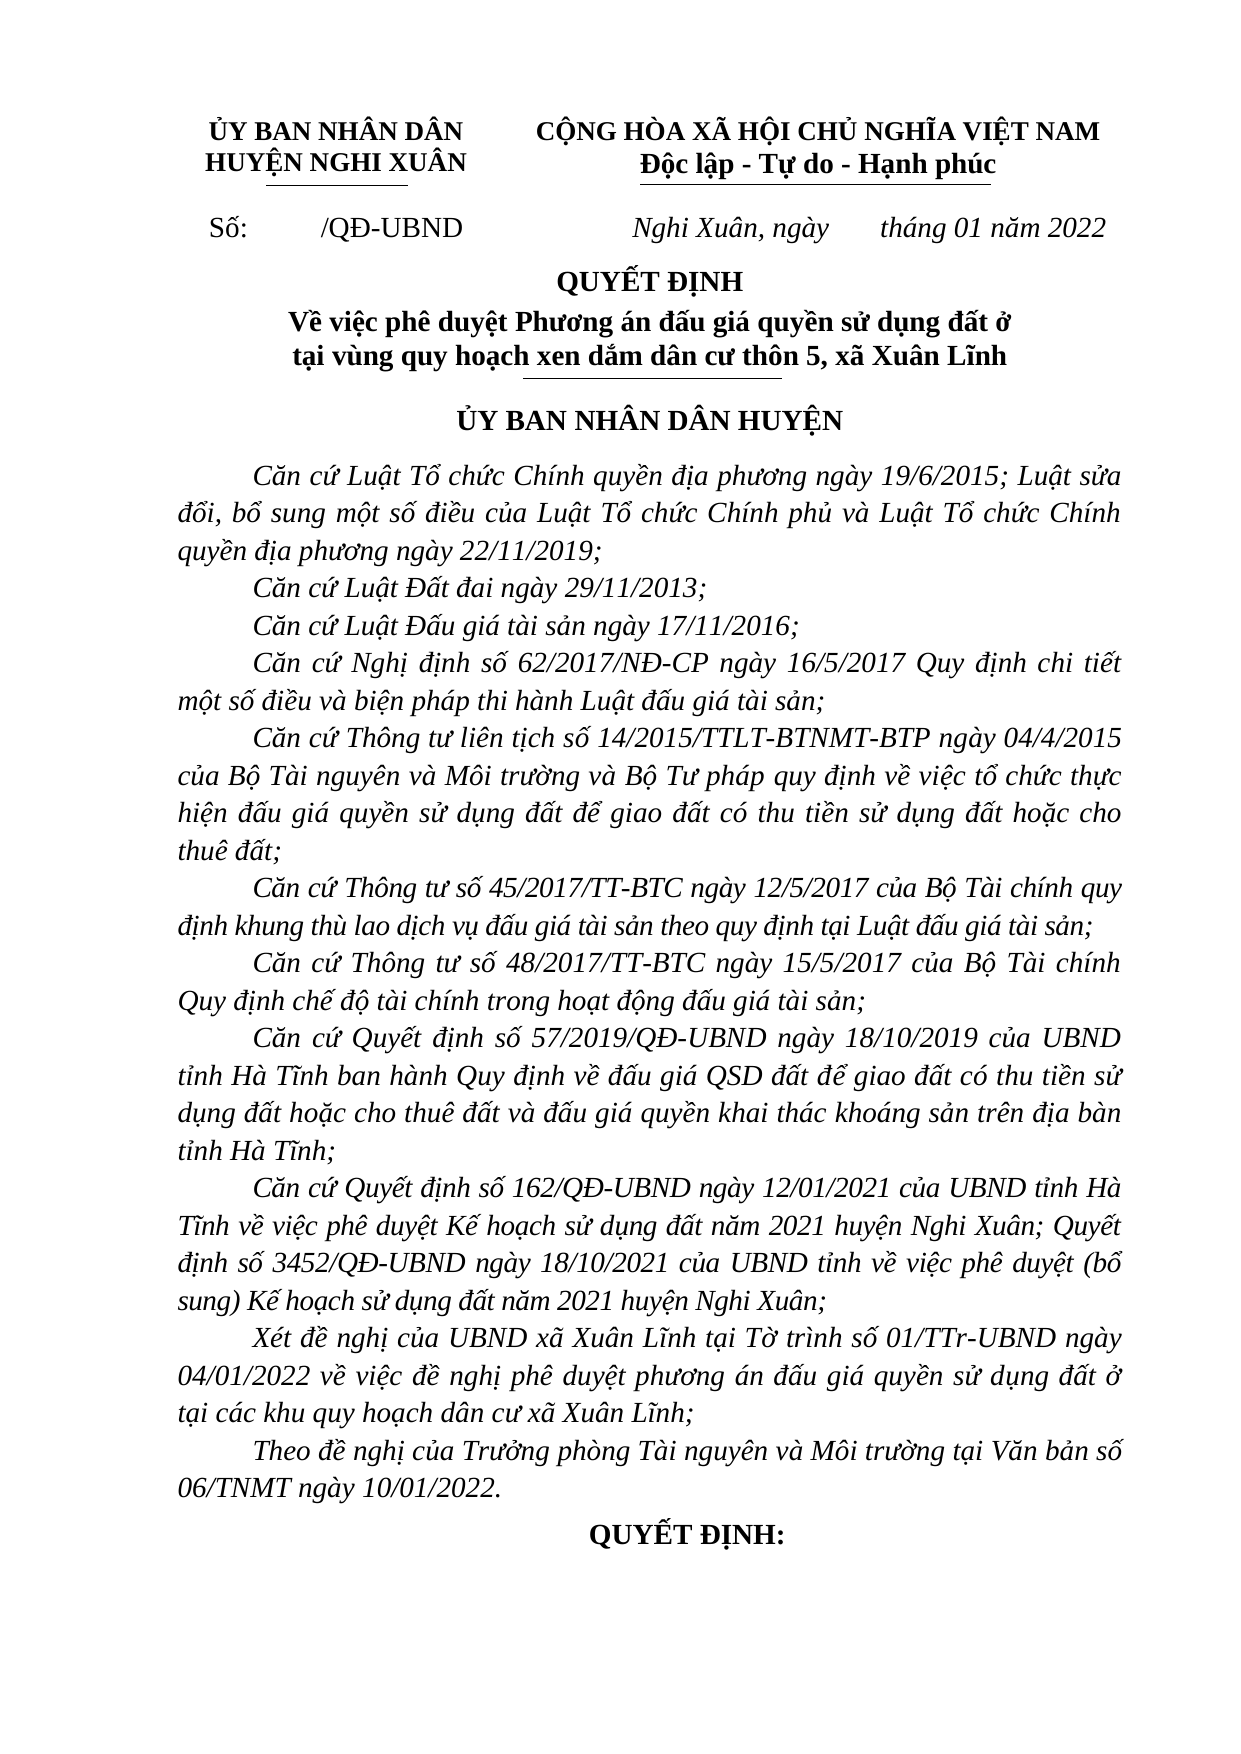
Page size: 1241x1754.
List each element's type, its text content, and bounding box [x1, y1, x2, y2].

text Theo đề nghị của Trưởng phòng Tài nguyên và Môi trường tại Văn bản số 06/TNMT ngày 10/01/2022. [177, 1429, 1122, 1504]
text Căn cứ Thông tư số 45/2017/TT-BTC ngày 12/5/2017 của Bộ Tài chính quy định khung thù lao dịch vụ đấu giá tài sản theo quy định tại Luật đấu giá tài sản; [177, 866, 1122, 941]
text QUYẾT ĐỊNH [177, 264, 1122, 298]
text Căn cứ Nghị định số 62/2017/NĐ-CP ngày 16/5/2017 Quy định chi tiết một số điều và biện pháp thi hành Luật đấu giá tài sản; [177, 641, 1122, 716]
text tại vùng quy hoạch xen dắm dân cư thôn 5, xã Xuân Lĩnh [177, 338, 1122, 371]
text Căn cứ Luật Đất đai ngày 29/11/2013; [177, 566, 1122, 604]
text Xét đề nghị của UBND xã Xuân Lĩnh tại Tờ trình số 01/TTr-UBND ngày 04/01/2022 về việc đề nghị phê duyệt phương án đấu giá quyền sử dụng đất ở tại các khu quy hoạch dân cư xã Xuân Lĩnh; [177, 1316, 1122, 1429]
table_cell Nghi Xuân, ngày tháng 01 năm 2022 [506, 211, 1130, 258]
table_cell Số: /QĐ-UBND [166, 211, 506, 258]
table_header CỘNG HÒA XÃ HỘI CHỦ NGHĨA VIỆT NAM Độc lập - Tự do - Hạnh phúc [506, 115, 1130, 211]
text Về việc phê duyệt Phương án đấu giá quyền sử dụng đất ở [177, 304, 1122, 338]
text Căn cứ Luật Đấu giá tài sản ngày 17/11/2016; [177, 604, 1122, 641]
text QUYẾT ĐỊNH: [177, 1516, 1122, 1552]
text Căn cứ Quyết định số 162/QĐ-UBND ngày 12/01/2021 của UBND tỉnh Hà Tĩnh về việc phê duyệt Kế hoạch sử dụng đất năm 2021 huyện Nghi Xuân; Quyết định số 3452/QĐ-UBND ngày 18/10/2021 của UBND tỉnh về việc phê duyệt (bổ sung) Kế hoạch sử dụng đất năm 2021 huyện Nghi Xuân; [177, 1166, 1122, 1316]
text Căn cứ Thông tư số 48/2017/TT-BTC ngày 15/5/2017 của Bộ Tài chính Quy định chế độ tài chính trong hoạt động đấu giá tài sản; [177, 941, 1122, 1016]
text Căn cứ Thông tư liên tịch số 14/2015/TTLT-BTNMT-BTP ngày 04/4/2015 của Bộ Tài nguyên và Môi trường và Bộ Tư pháp quy định về việc tổ chức thực hiện đấu giá quyền sử dụng đất để giao đất có thu tiền sử dụng đất hoặc cho thuê đất; [177, 716, 1122, 866]
text Căn cứ Luật Tổ chức Chính quyền địa phương ngày 19/6/2015; Luật sửa đổi, bổ sung một số điều của Luật Tổ chức Chính phủ và Luật Tổ chức Chính quyền địa phương ngày 22/11/2019; [177, 454, 1122, 566]
text Căn cứ Quyết định số 57/2019/QĐ-UBND ngày 18/10/2019 của UBND tỉnh Hà Tĩnh ban hành Quy định về đấu giá QSD đất để giao đất có thu tiền sử dụng đất hoặc cho thuê đất và đấu giá quyền khai thác khoáng sản trên địa bàn tỉnh Hà Tĩnh; [177, 1016, 1122, 1166]
table_header ỦY BAN NHÂN DÂN HUYỆN NGHI XUÂN [166, 115, 506, 211]
text ỦY BAN NHÂN DÂN HUYỆN [177, 403, 1122, 436]
